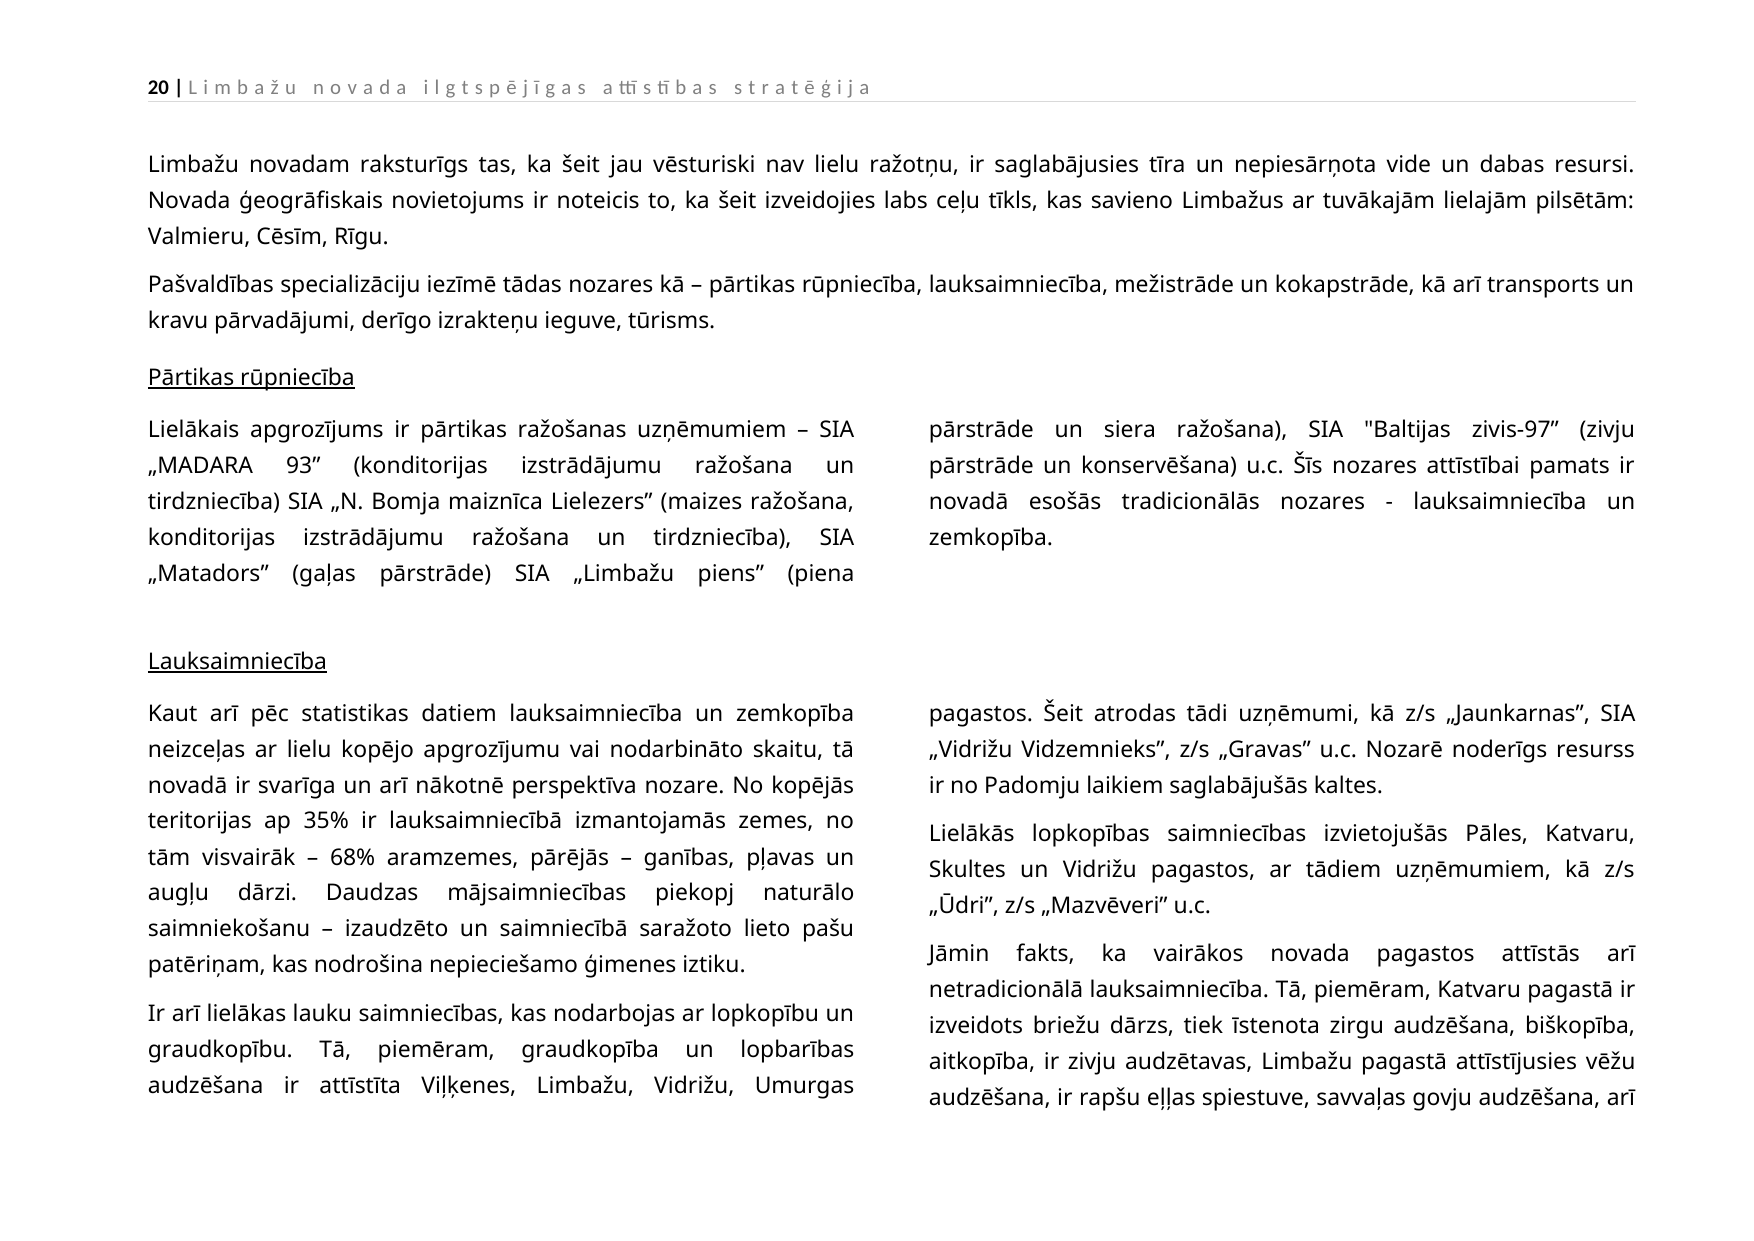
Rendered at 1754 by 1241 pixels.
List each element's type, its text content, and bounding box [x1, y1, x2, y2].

text Ir arī lielākas lauku saimniecības, kas nodarbojas ar lopkopību un graudkopību. Tā, piemēram, graudkopība un lopbarības audzēšana ir attīstīta Viļķenes, Limbažu, Vidrižu, Umurgas pagastos. Šeit atrodas tādi uzņēmumi, kā z/s „Jaunkarnas”, SIA „Vidrižu Vidzemnieks”, z/s „Gravas” u.c. Nozarē noderīgs resurss ir no Padomju laikiem saglabājušās kaltes. [148, 997, 855, 1100]
text Ir arī lielākas lauku saimniecības, kas nodarbojas ar lopkopību un graudkopību. Tā, piemēram, graudkopība un lopbarības audzēšana ir attīstīta Viļķenes, Limbažu, Vidrižu, Umurgas pagastos. Šeit atrodas tādi uzņēmumi, kā z/s „Jaunkarnas”, SIA „Vidrižu Vidzemnieks”, z/s „Gravas” u.c. Nozarē noderīgs resurss ir no Padomju laikiem saglabājušās kaltes. [929, 697, 1636, 800]
text Pašvaldības specializāciju iezīmē tādas nozares kā – pārtikas rūpniecība, lauksaimniecība, mežistrāde un kokapstrāde, kā arī transports un kravu pārvadājumi, derīgo izrakteņu ieguve, tūrisms. [148, 268, 1636, 335]
text Lielākās lopkopības saimniecības izvietojušās Pāles, Katvaru, Skultes un Vidrižu pagastos, ar tādiem uzņēmumiem, kā z/s „Ūdri”, z/s „Mazvēveri” u.c. [929, 817, 1636, 920]
text Lauksaimniecība [148, 644, 1636, 676]
text Kaut arī pēc statistikas datiem lauksaimniecība un zemkopība neizceļas ar lielu kopējo apgrozījumu vai nodarbināto skaitu, tā novadā ir svarīga un arī nākotnē perspektīva nozare. No kopējās teritorijas ap 35% ir lauksaimniecībā izmantojamās zemes, no tām visvairāk – 68% aramzemes, pārējās – ganības, pļavas un augļu dārzi. Daudzas mājsaimniecības piekopj naturālo saimniekošanu – izaudzēto un saimniecībā saražoto lieto pašu patēriņam, kas nodrošina nepieciešamo ģimenes iztiku. [148, 697, 855, 979]
text Limbažu novadam raksturīgs tas, ka šeit jau vēsturiski nav lielu ražotņu, ir saglabājusies tīra un nepiesārņota vide un dabas resursi. Novada ģeogrāfiskais novietojums ir noteicis to, ka šeit izveidojies labs ceļu tīkls, kas savieno Limbažus ar tuvākajām lielajām pilsētām: Valmieru, Cēsīm, Rīgu. [148, 148, 1636, 251]
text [929, 937, 1636, 1112]
text Lielākais apgrozījums ir pārtikas ražošanas uzņēmumiem – SIA „MADARA 93” (konditorijas izstrādājumu ražošana un tirdzniecība) SIA „N. Bomja maiznīca Lielezers” (maizes ražošana, konditorijas izstrādājumu ražošana un tirdzniecība), SIA „Matadors” (gaļas pārstrāde) SIA „Limbažu piens” (piena pārstrāde un siera ražošana), SIA "Baltijas zivis-97” (zivju pārstrāde un konservēšana) u.c. Šīs nozares attīstībai pamats ir novadā esošās tradicionālās nozares - lauksaimniecība un zemkopība. [148, 413, 855, 588]
text Lielākais apgrozījums ir pārtikas ražošanas uzņēmumiem – SIA „MADARA 93” (konditorijas izstrādājumu ražošana un tirdzniecība) SIA „N. Bomja maiznīca Lielezers” (maizes ražošana, konditorijas izstrādājumu ražošana un tirdzniecība), SIA „Matadors” (gaļas pārstrāde) SIA „Limbažu piens” (piena pārstrāde un siera ražošana), SIA "Baltijas zivis-97” (zivju pārstrāde un konservēšana) u.c. Šīs nozares attīstībai pamats ir novadā esošās tradicionālās nozares - lauksaimniecība un zemkopība. [929, 413, 1636, 552]
text Pārtikas rūpniecība [148, 361, 1636, 392]
